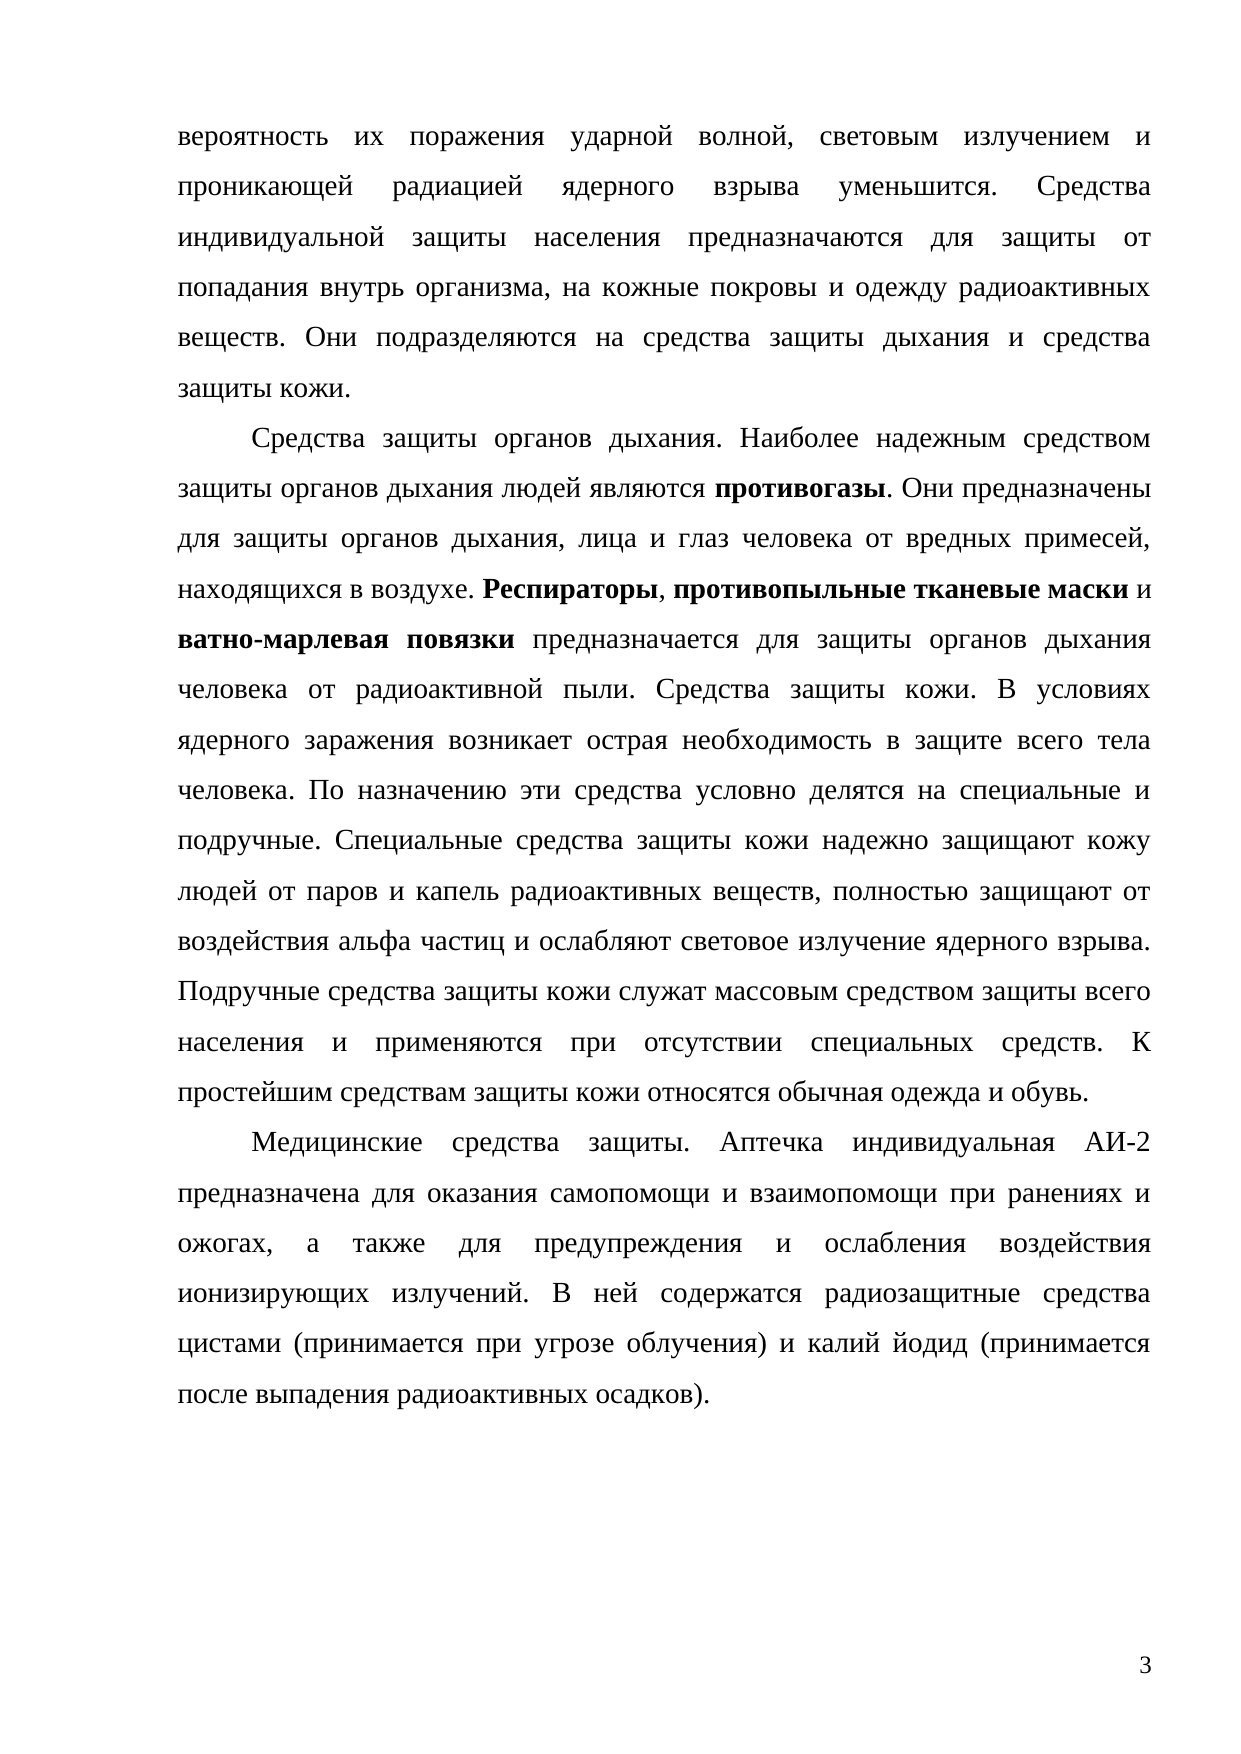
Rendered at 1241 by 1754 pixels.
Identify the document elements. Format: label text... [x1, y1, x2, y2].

text Медицинские средства защиты. Аптечка индивидуальная АИ-2 предназначена для оказания самопомощи и взаимопомощи при ранениях и ожогах, а также для предупреждения и ослабления воздействия ионизирующих излучений. В ней содержатся радиозащитные средства цистами (принимается при угрозе облучения) и калий йодид (принимается после выпадения радиоактивных осадков). [177, 1124, 1152, 1409]
text Средства защиты органов дыхания. Наиболее надежным средством защиты органов дыхания людей являются противогазы. Они предназначены для защиты органов дыхания, лица и глаз человека от вредных примесей, находящихся в воздухе. Респираторы, противопыльные тканевые маски и ватно-марлевая повязки предназначается для защиты органов дыхания человека от радиоактивной пыли. Средства защиты кожи. В условиях ядерного заражения возникает острая необходимость в защите всего тела человека. По назначению эти средства условно делятся на специальные и подручные. Специальные средства защиты кожи надежно защищают кожу людей от паров и капель радиоактивных веществ, полностью защищают от воздействия альфа частиц и ослабляют световое излучение ядерного взрыва. Подручные средства защиты кожи служат массовым средством защиты всего населения и применяются при отсутствии специальных средств. К простейшим средствам защиты кожи относятся обычная одежда и обувь. [177, 420, 1152, 1108]
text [177, 118, 1152, 403]
